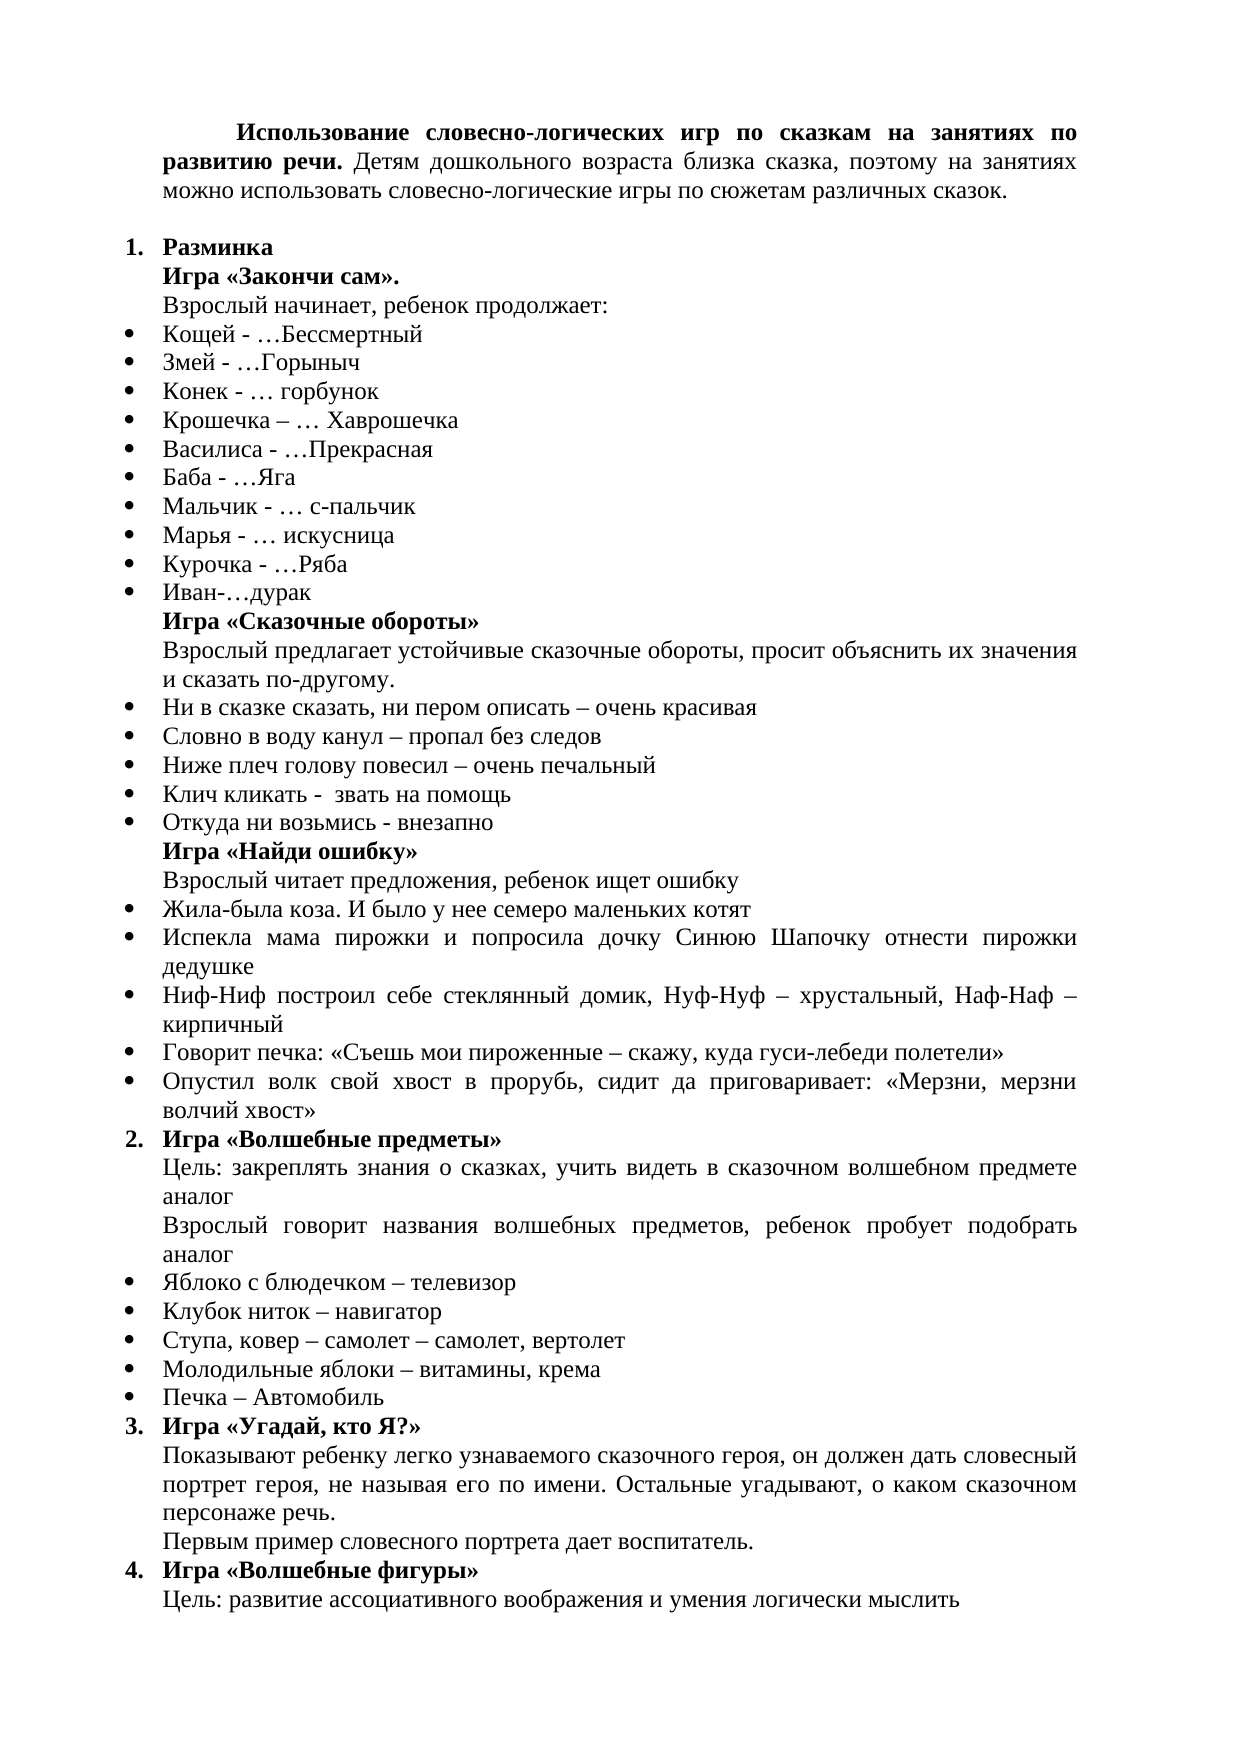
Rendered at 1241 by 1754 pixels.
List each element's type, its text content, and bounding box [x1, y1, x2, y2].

list Ни в сказке сказать, ни пером описать – очень красивая [125, 692, 1078, 721]
list Клубок ниток – навигатор [125, 1296, 1078, 1325]
list Марья - … искусница [125, 520, 1078, 549]
list Крошечка – … Хаврошечка [125, 405, 1078, 434]
list Ниже плеч голову повесил – очень печальный [125, 750, 1078, 779]
list Баба - …Яга [125, 462, 1078, 491]
list Яблоко с блюдечком – телевизор [125, 1267, 1078, 1296]
list Откуда ни возьмись - внезапно [125, 807, 1078, 836]
list Игра «Волшебные предметы» [125, 1124, 1078, 1152]
list Клич кликать - звать на помощь [125, 779, 1078, 807]
list Мальчик - … с-пальчик [125, 491, 1078, 520]
list Разминка [125, 232, 1078, 261]
list Жила-была коза. И было у нее семеро маленьких котят [125, 894, 1078, 922]
text Игра «Сказочные обороты» [162, 606, 1078, 635]
list Ступа, ковер – самолет – самолет, вертолет [125, 1325, 1078, 1354]
text Игра «Закончи сам». [162, 261, 1078, 290]
list Говорит печка: «Съешь мои пироженные – скажу, куда гуси-лебеди полетели» [125, 1037, 1078, 1066]
list Василиса - …Прекрасная [125, 434, 1078, 462]
list Игра «Угадай, кто Я?» [125, 1411, 1078, 1440]
text Показывают ребенку легко узнаваемого сказочного героя, он должен дать словесный портрет героя, не называя его по имени. Остальные угадывают, о каком сказочном персонаже речь. [162, 1440, 1078, 1526]
list Словно в воду канул – пропал без следов [125, 721, 1078, 750]
list Змей - …Горыныч [125, 347, 1078, 376]
list Конек - … горбунок [125, 376, 1078, 405]
text Взрослый читает предложения, ребенок ищет ошибку [162, 865, 1078, 894]
list Печка – Автомобиль [125, 1382, 1078, 1411]
list Опустил волк свой хвост в прорубь, сидит да приговаривает: «Мерзни, мерзни волчий хвост» [125, 1066, 1078, 1124]
text Взрослый говорит названия волшебных предметов, ребенок пробует подобрать аналог [162, 1210, 1078, 1267]
list Иван-…дурак [125, 577, 1078, 606]
text Взрослый предлагает устойчивые сказочные обороты, просит объяснить их значения и сказать по-другому. [162, 635, 1078, 692]
text Игра «Найди ошибку» [162, 836, 1078, 865]
list Курочка - …Ряба [125, 549, 1078, 577]
text Цель: развитие ассоциативного воображения и умения логически мыслить [162, 1584, 1078, 1612]
list Молодильные яблоки – витамины, крема [125, 1354, 1078, 1382]
list Испекла мама пирожки и попросила дочку Синюю Шапочку отнести пирожки дедушке [125, 922, 1078, 980]
list Ниф-Ниф построил себе стеклянный домик, Нуф-Нуф – хрустальный, Наф-Наф – кирпичный [125, 980, 1078, 1037]
list Кощей - …Бессмертный [125, 319, 1078, 347]
text Использование словесно-логических игр по сказкам на занятиях по развитию речи. Детям дошкольного возраста близка сказка, поэтому на занятиях можно использовать словесно-логические игры по сюжетам различных сказок. [162, 117, 1078, 204]
list Игра «Волшебные фигуры» [125, 1555, 1078, 1584]
text Первым пример словесного портрета дает воспитатель. [162, 1526, 1078, 1555]
text Цель: закреплять знания о сказках, учить видеть в сказочном волшебном предмете аналог [162, 1152, 1078, 1210]
text Взрослый начинает, ребенок продолжает: [162, 290, 1078, 319]
